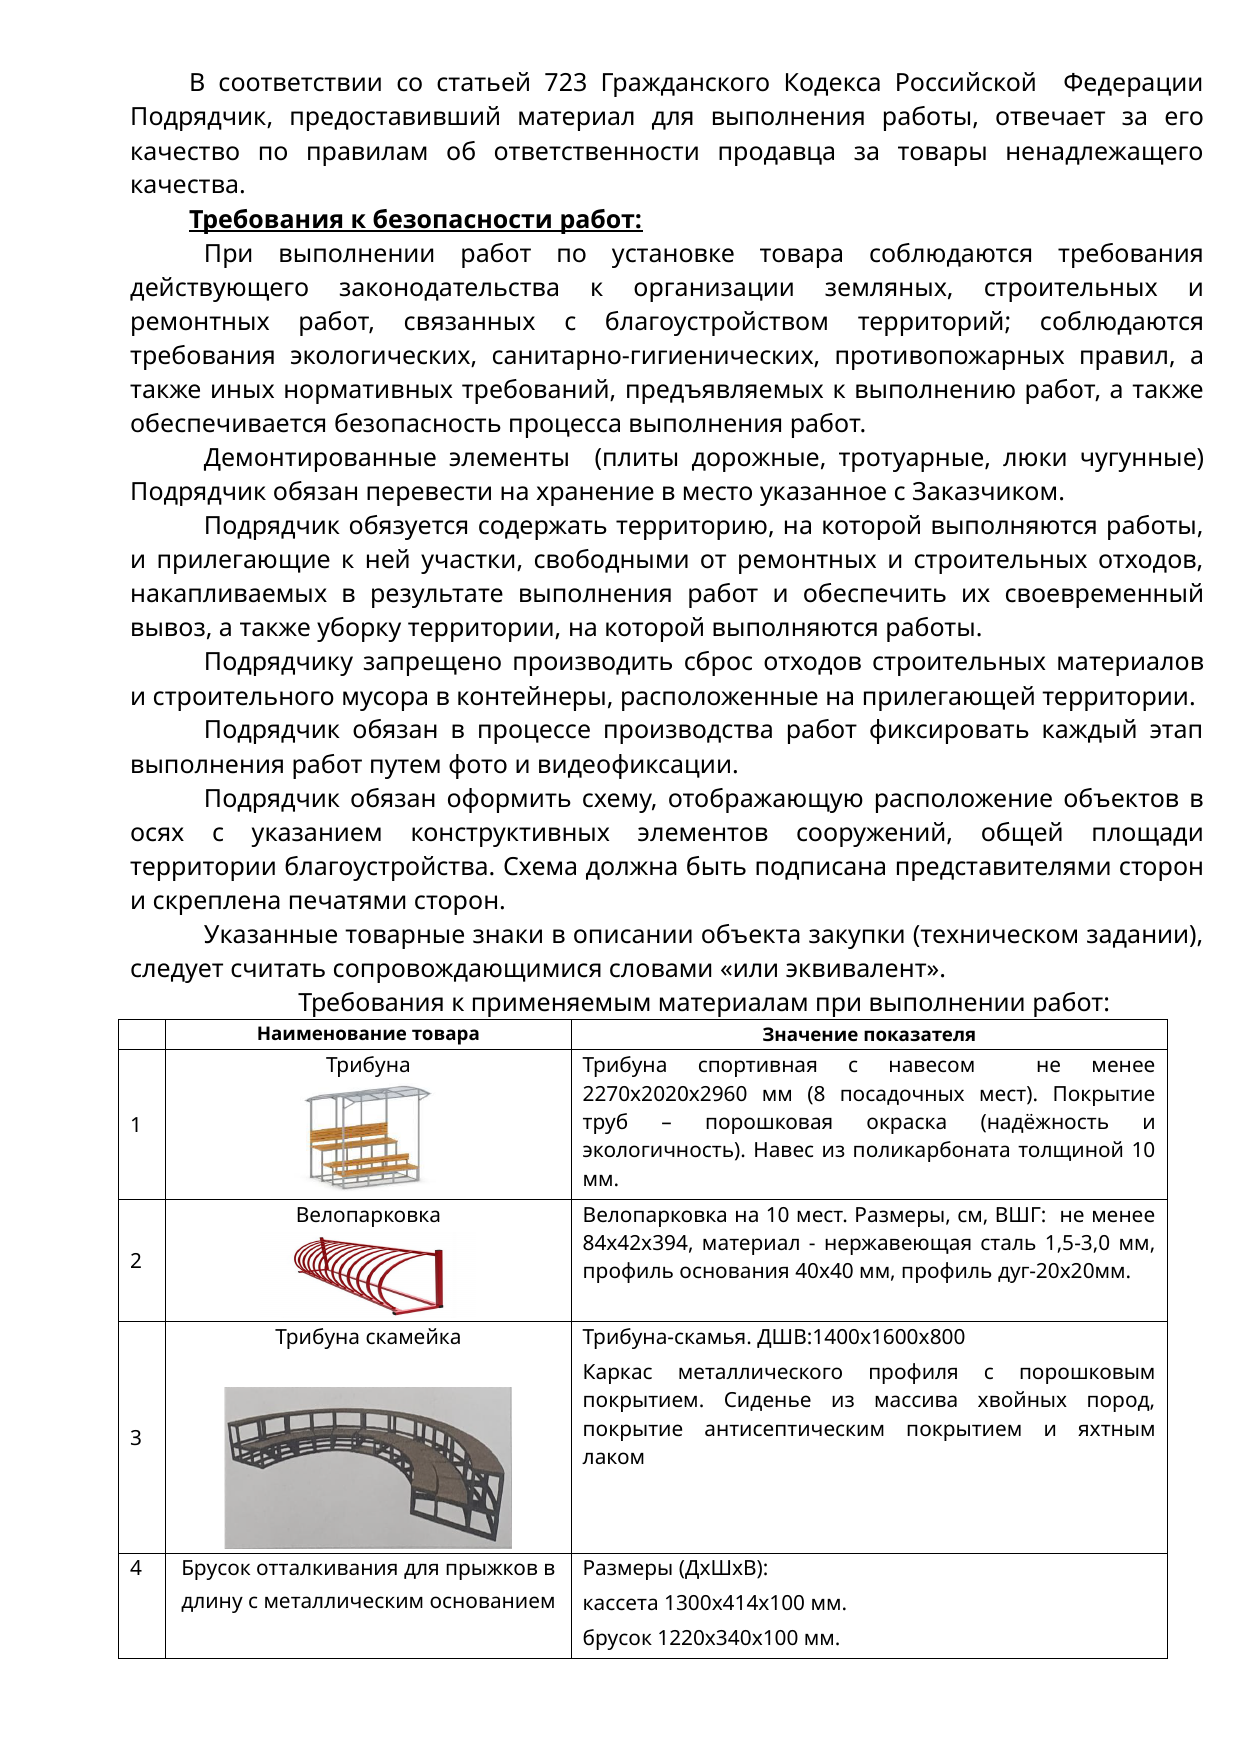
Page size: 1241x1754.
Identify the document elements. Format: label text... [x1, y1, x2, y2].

table_cell Трибуна спортивная с навесом не менее 2270х2020х2960 мм (8 посадочных мест). Покрытие труб – порошковая окраска (надёжность и экологичность). Навес из поликарбоната толщиной 10 мм. [572, 1050, 1167, 1199]
text В соответствии со статьей 723 Гражданского Кодекса Российской Федерации Подрядчик, предоставивший материал для выполнения работы, отвечает за его качество по правилам об ответственности продавца за товары ненадлежащего качества. [130, 65, 1205, 201]
text Требования к применяемым материалам при выполнении работ: [130, 985, 1205, 1019]
table_header Наименование товара [166, 1020, 571, 1049]
text Подрядчик обязуется содержать территорию, на которой выполняются работы, и прилегающие к ней участки, свободными от ремонтных и строительных отходов, накапливаемых в результате выполнения работ и обеспечить их своевременный вывоз, а также уборку территории, на которой выполняются работы. [130, 508, 1205, 644]
table_cell 2 [119, 1200, 165, 1321]
table_cell Велопарковка на 10 мест. Размеры, см, ВШГ: не менее 84х42х394, материал - нержавеющая сталь 1,5-3,0 мм, профиль основания 40х40 мм, профиль дуг-20х20мм. [572, 1200, 1167, 1321]
table_cell 4 [119, 1554, 165, 1658]
table_cell Трибуна скамейка [166, 1322, 571, 1552]
table_header [119, 1020, 165, 1049]
table_cell Велопарковка [166, 1200, 571, 1321]
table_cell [166, 1554, 571, 1658]
table_cell Трибуна-скамья. ДШВ:1400х1600х800 Каркас металлического профиля с порошковым покрытием. Сиденье из массива хвойных пород, покрытие антисептическим покрытием и яхтным лаком [572, 1322, 1167, 1552]
text При выполнении работ по установке товара соблюдаются требования действующего законодательства к организации земляных, строительных и ремонтных работ, связанных с благоустройством территорий; соблюдаются требования экологических, санитарно-гигиенических, противопожарных правил, а также иных нормативных требований, предъявляемых к выполнению работ, а также обеспечивается безопасность процесса выполнения работ. [130, 235, 1205, 440]
text Подрядчику запрещено производить сброс отходов строительных материалов и строительного мусора в контейнеры, расположенные на прилегающей территории. [130, 644, 1205, 712]
table_cell 1 [119, 1050, 165, 1199]
table_cell 3 [119, 1322, 165, 1552]
text Требования к безопасности работ: [130, 201, 1205, 235]
text Подрядчик обязан в процессе производства работ фиксировать каждый этап выполнения работ путем фото и видеофиксации. [130, 712, 1205, 780]
text Демонтированные элементы (плиты дорожные, тротуарные, люки чугунные) Подрядчик обязан перевести на хранение в место указанное с Заказчиком. [130, 440, 1205, 508]
table_cell Трибуна [166, 1050, 571, 1199]
text Подрядчик обязан оформить схему, отображающую расположение объектов в осях с указанием конструктивных элементов сооружений, общей площади территории благоустройства. Схема должна быть подписана представителями сторон и скреплена печатями сторон. [130, 780, 1205, 917]
text Указанные товарные знаки в описании объекта закупки (техническом задании), следует считать сопровождающимися словами «или эквивалент». [130, 917, 1205, 985]
table_header Значение показателя [572, 1020, 1167, 1049]
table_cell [572, 1554, 1167, 1658]
